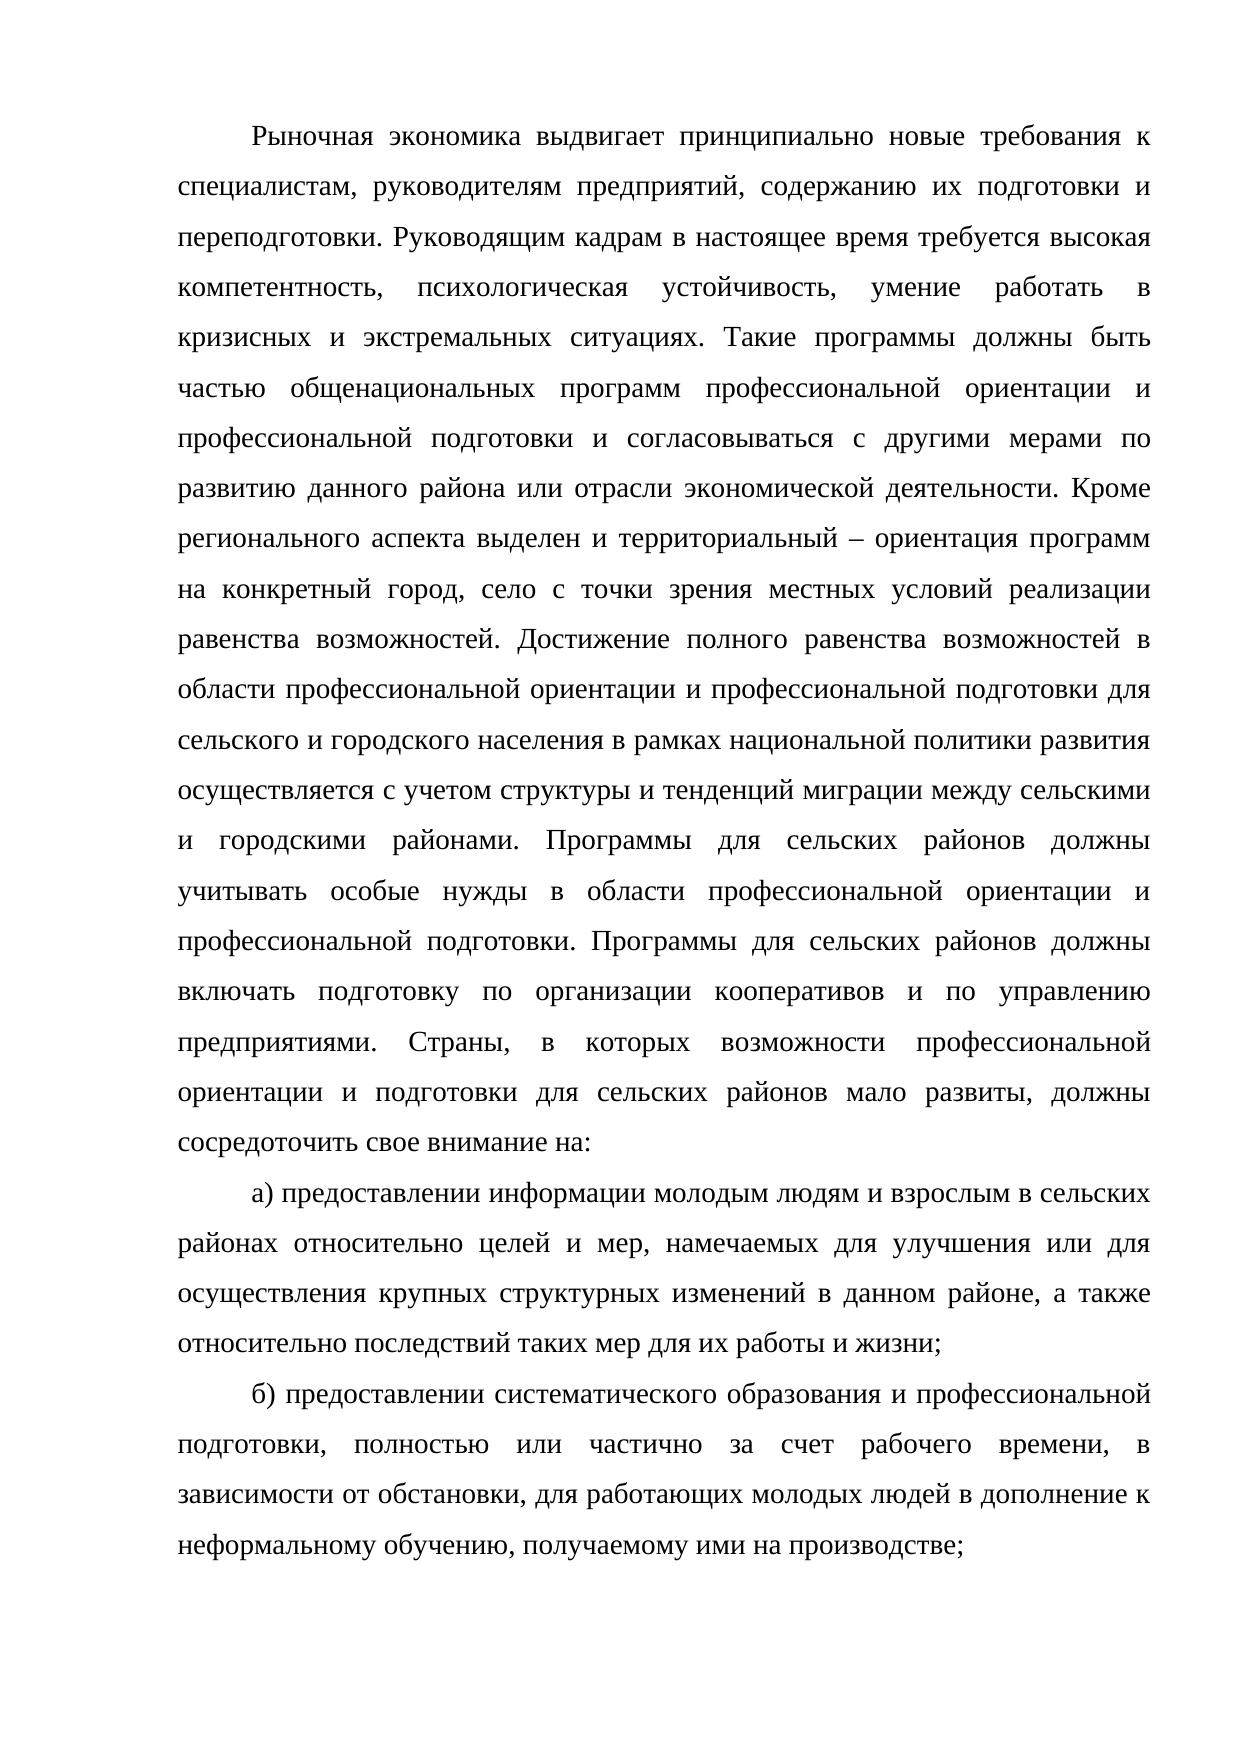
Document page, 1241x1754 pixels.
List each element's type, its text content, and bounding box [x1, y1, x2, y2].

text б) предоставлении систематического образования и профессиональной подготовки, полностью или частично за счет рабочего времени, в зависимости от обстановки, для работающих молодых людей в дополнение к неформальному обучению, получаемому ими на производстве; [177, 1376, 1152, 1560]
text Рыночная экономика выдвигает принципиально новые требования к специалистам, руководителям предприятий, содержанию их подготовки и переподготовки. Руководящим кадрам в настоящее время требуется высокая компетентность, психологическая устойчивость, умение работать в кризисных и экстремальных ситуациях. Такие программы должны быть частью общенациональных программ профессиональной ориентации и профессиональной подготовки и согласовываться с другими мерами по развитию данного района или отрасли экономической деятельности. Кроме регионального аспекта выделен и территориальный – ориентация программ на конкретный город, село с точки зрения местных условий реализации равенства возможностей. Достижение полного равенства возможностей в области профессиональной ориентации и профессиональной подготовки для сельского и городского населения в рамках национальной политики развития осуществляется с учетом структуры и тенденций миграции между сельскими и городскими районами. Программы для сельских районов должны учитывать особые нужды в области профессиональной ориентации и профессиональной подготовки. Программы для сельских районов должны включать подготовку по организации кооперативов и по управлению предприятиями. Страны, в которых возможности профессиональной ориентации и подготовки для сельских районов мало развиты, должны сосредоточить свое внимание на: [177, 118, 1152, 1158]
text а) предоставлении информации молодым людям и взрослым в сельских районах относительно целей и мер, намечаемых для улучшения или для осуществления крупных структурных изменений в данном районе, а также относительно последствий таких мер для их работы и жизни; [177, 1175, 1152, 1359]
